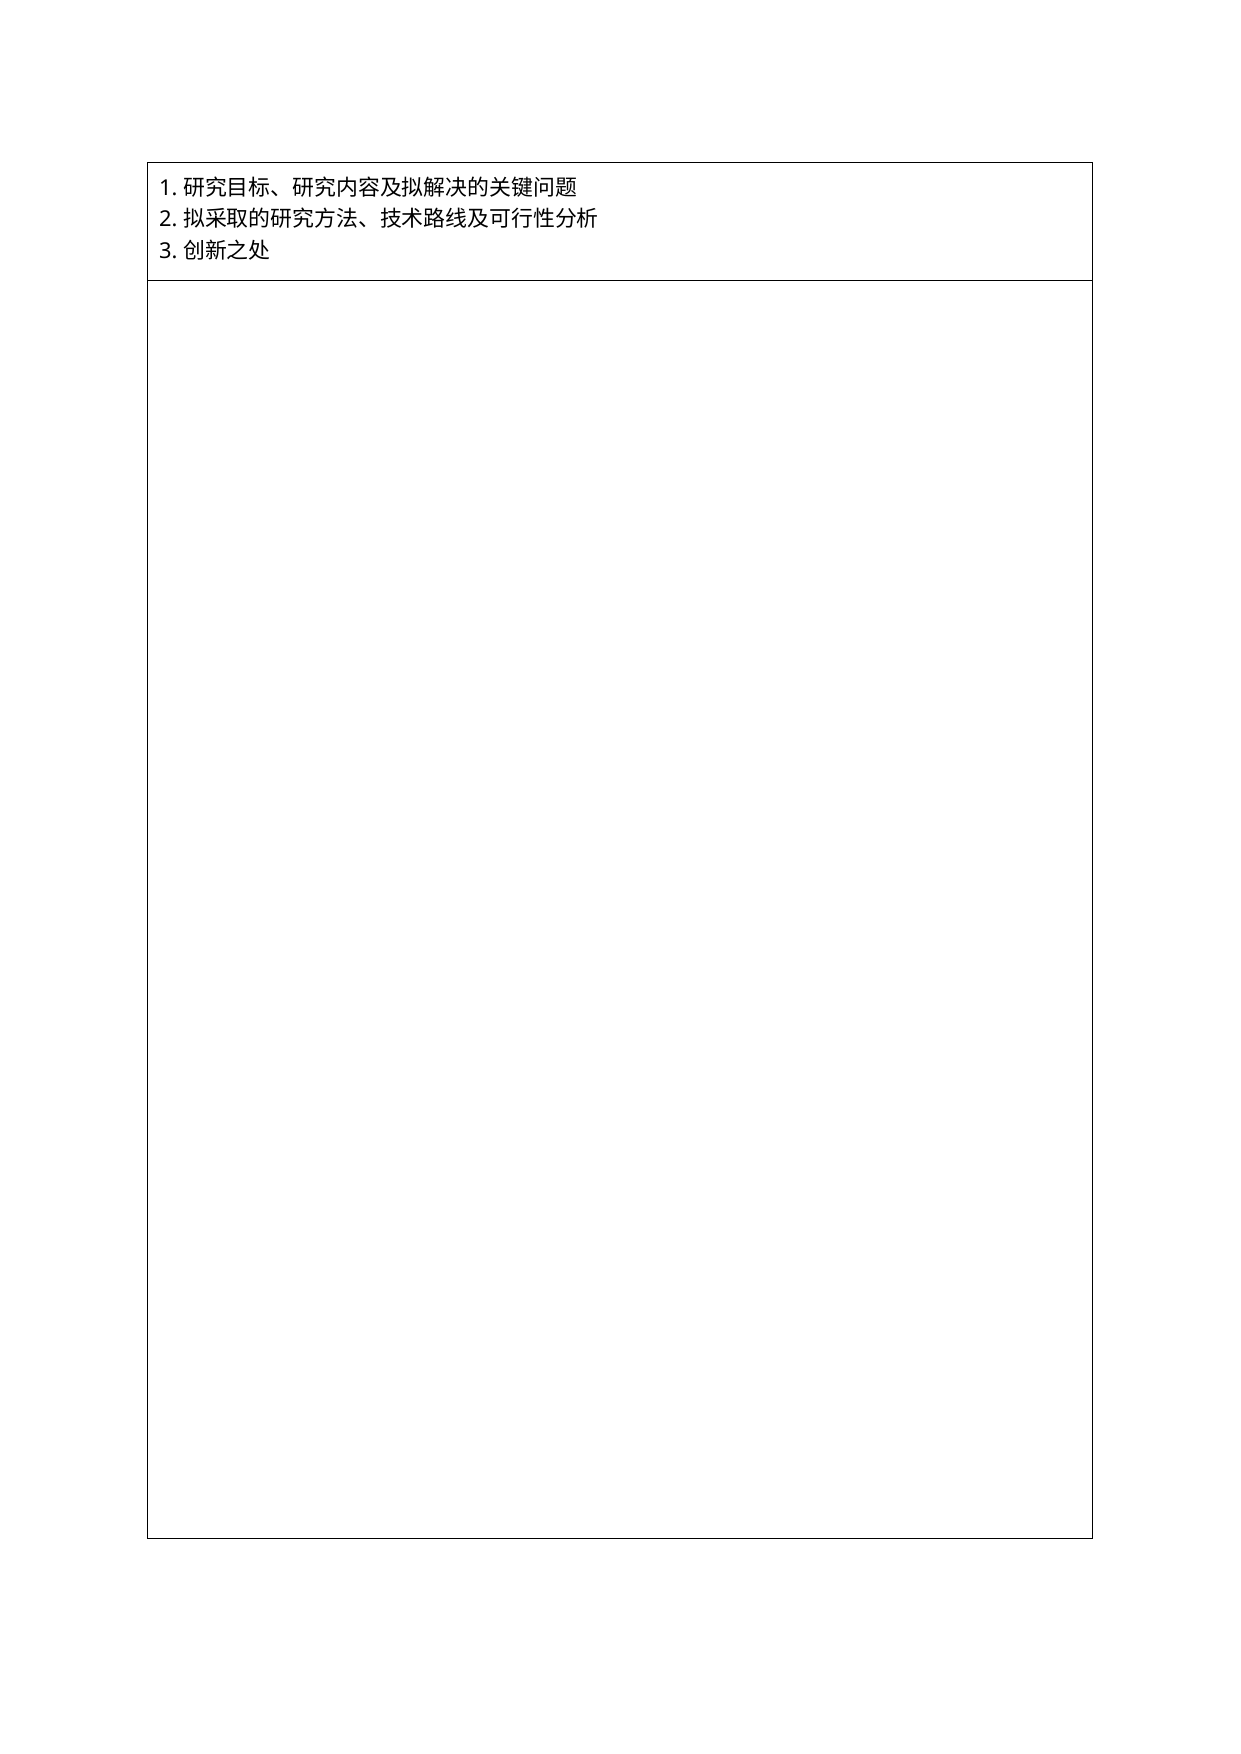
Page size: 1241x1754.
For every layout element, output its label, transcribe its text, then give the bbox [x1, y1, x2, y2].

table_header 1. 研究目标、研究内容及拟解决的关键问题 2. 拟采取的研究方法、技术路线及可行性分析 3. 创新之处 [148, 163, 1092, 280]
table_cell [148, 281, 1092, 1538]
